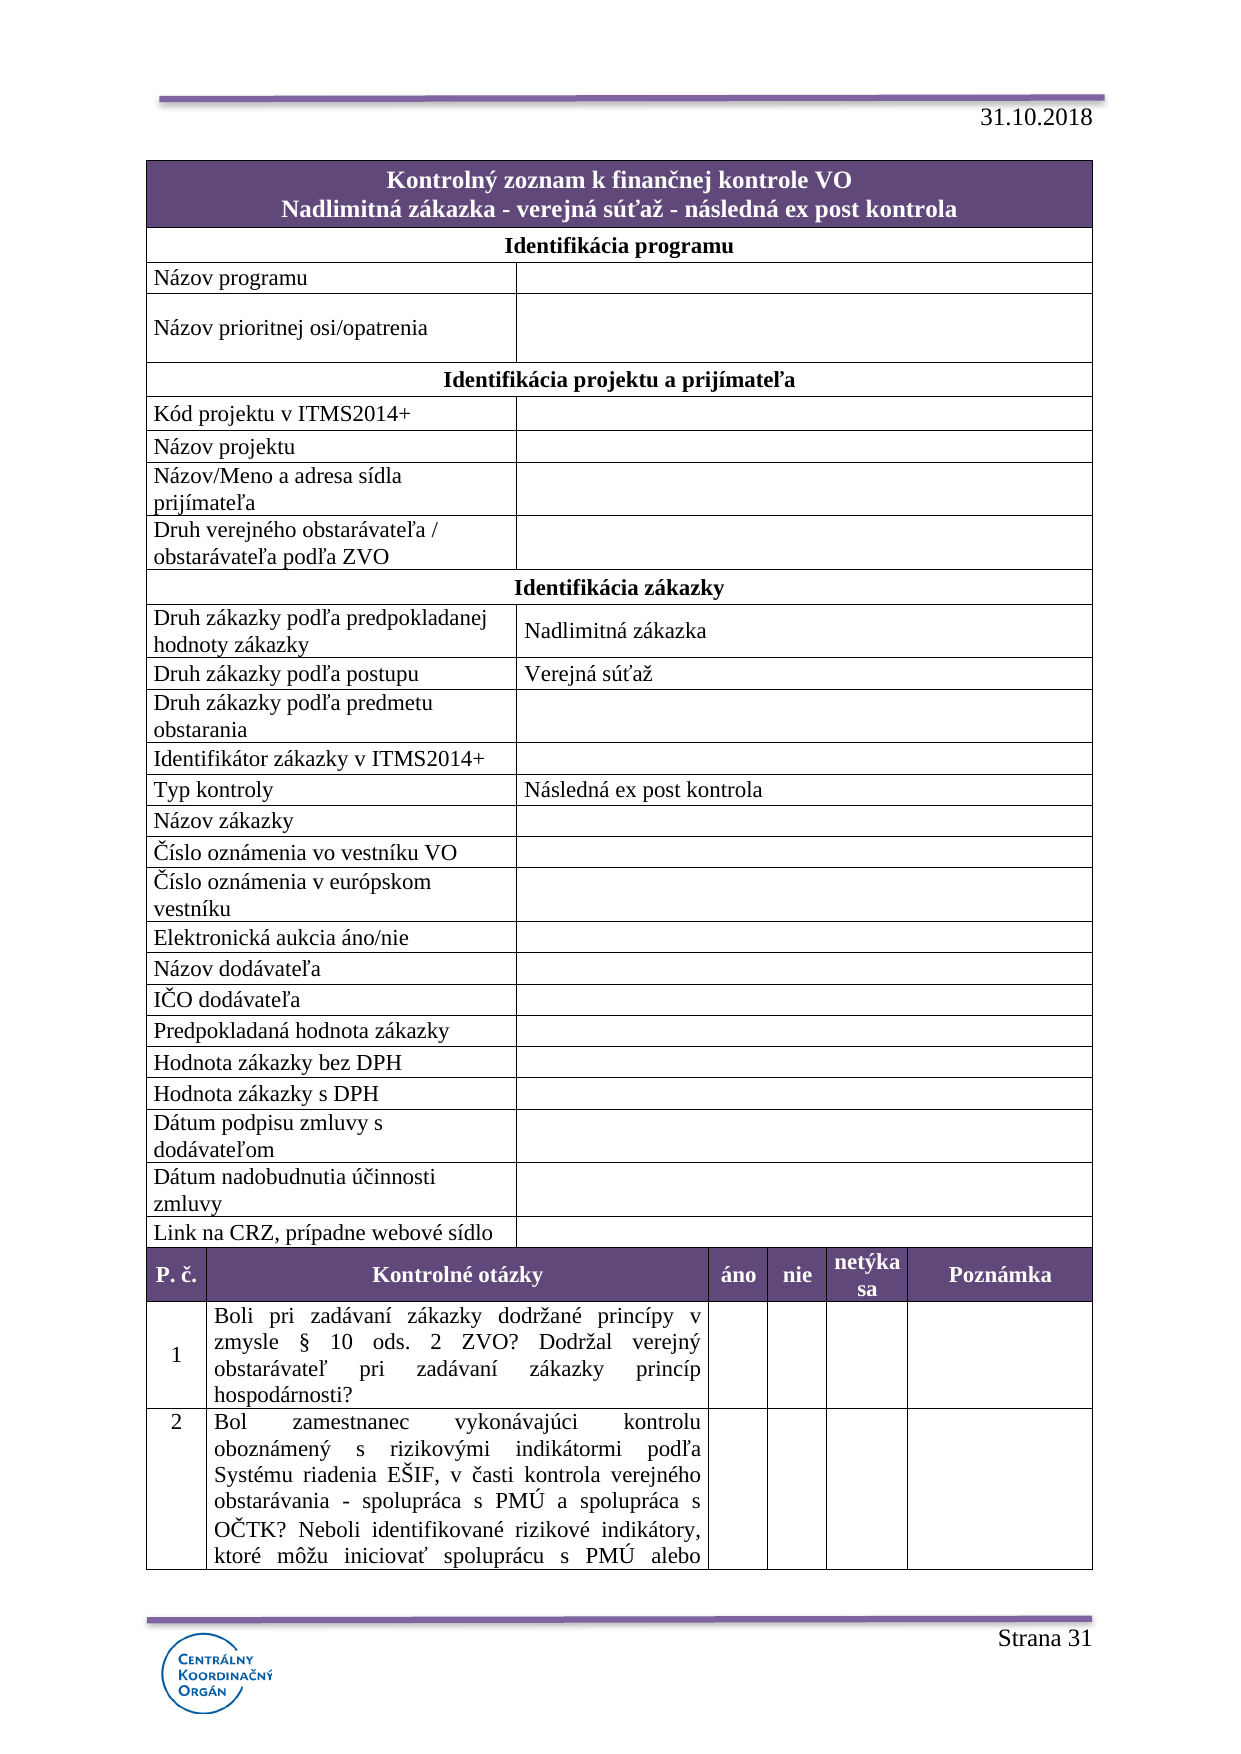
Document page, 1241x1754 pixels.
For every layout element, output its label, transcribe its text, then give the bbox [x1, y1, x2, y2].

table_cell [517, 837, 1092, 867]
table_cell [517, 463, 1092, 515]
table_cell [517, 1016, 1092, 1046]
table_cell Názov programu [147, 263, 516, 293]
table_cell [827, 1302, 907, 1407]
table_cell Následná ex post kontrola [517, 775, 1092, 805]
table_cell Kontrolné otázky [207, 1248, 708, 1301]
table_cell P. č. [147, 1248, 206, 1301]
table_cell IČO dodávateľa [147, 985, 516, 1015]
table_header Kontrolný zoznam k finančnej kontrole VO Nadlimitná zákazka - verejná súťaž - následná ex post kontrola [147, 161, 1092, 227]
table_cell [908, 1302, 1092, 1407]
table_cell [709, 1409, 767, 1569]
table_cell Verejná súťaž [517, 658, 1092, 688]
table_cell Názov/Meno a adresa sídla prijímateľa [147, 463, 516, 515]
table_cell Elektronická aukcia áno/nie [147, 922, 516, 952]
picture [159, 1631, 272, 1713]
table_cell [517, 806, 1092, 836]
table_cell [517, 294, 1092, 362]
table_cell [517, 1163, 1092, 1216]
table_cell Názov prioritnej osi/opatrenia [147, 294, 516, 362]
table_cell Číslo oznámenia v európskom vestníku [147, 868, 516, 921]
table_cell netýka sa [827, 1248, 907, 1301]
table_cell [908, 1409, 1092, 1569]
table_cell [517, 1110, 1092, 1162]
table_cell Typ kontroly [147, 775, 516, 805]
table_cell Číslo oznámenia vo vestníku VO [147, 837, 516, 867]
table_cell nie [768, 1248, 826, 1301]
table_cell [517, 1217, 1092, 1247]
table_cell Druh zákazky podľa predmetu obstarania [147, 690, 516, 742]
table_cell Kód projektu v ITMS2014+ [147, 397, 516, 430]
table_cell [768, 1302, 826, 1407]
table_cell Názov dodávateľa [147, 953, 516, 983]
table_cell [207, 1409, 708, 1569]
table_cell [517, 985, 1092, 1015]
table_cell Druh zákazky podľa postupu [147, 658, 516, 688]
table_cell [517, 1078, 1092, 1108]
table_cell [517, 1047, 1092, 1077]
table_cell [517, 690, 1092, 742]
table_cell Názov zákazky [147, 806, 516, 836]
table_cell [709, 1302, 767, 1407]
table_cell Identifikácia programu [147, 228, 1092, 262]
table_cell [517, 743, 1092, 773]
table_cell [768, 1409, 826, 1569]
table_cell Identifikátor zákazky v ITMS2014+ [147, 743, 516, 773]
table_cell Názov projektu [147, 431, 516, 462]
table_cell [827, 1409, 907, 1569]
table_cell Druh zákazky podľa predpokladanej hodnoty zákazky [147, 605, 516, 657]
table_cell [517, 868, 1092, 921]
table_cell Identifikácia zákazky [147, 570, 1092, 603]
table_cell Dátum podpisu zmluvy s dodávateľom [147, 1110, 516, 1162]
table_cell [517, 922, 1092, 952]
table_cell áno [709, 1248, 767, 1301]
table_cell Identifikácia projektu a prijímateľa [147, 363, 1092, 396]
table_cell Druh verejného obstarávateľa / obstarávateľa podľa ZVO [147, 516, 516, 569]
table_cell Nadlimitná zákazka [517, 605, 1092, 657]
table_cell [517, 263, 1092, 293]
table_cell Link na CRZ, prípadne webové sídlo [147, 1217, 516, 1247]
table_cell Predpokladaná hodnota zákazky [147, 1016, 516, 1046]
table_cell Hodnota zákazky bez DPH [147, 1047, 516, 1077]
table_cell 2 [147, 1409, 206, 1569]
table_cell Dátum nadobudnutia účinnosti zmluvy [147, 1163, 516, 1216]
table_cell [517, 397, 1092, 430]
table_cell 1 [147, 1302, 206, 1407]
table_cell [517, 953, 1092, 983]
table_cell [517, 431, 1092, 462]
table_cell [517, 516, 1092, 569]
table_cell Poznámka [908, 1248, 1092, 1301]
table_cell Hodnota zákazky s DPH [147, 1078, 516, 1108]
table_cell Boli pri zadávaní zákazky dodržané princípy v zmysle § 10 ods. 2 ZVO? Dodržal verejný obstarávateľ pri zadávaní zákazky princíp hospodárnosti? [207, 1302, 708, 1407]
